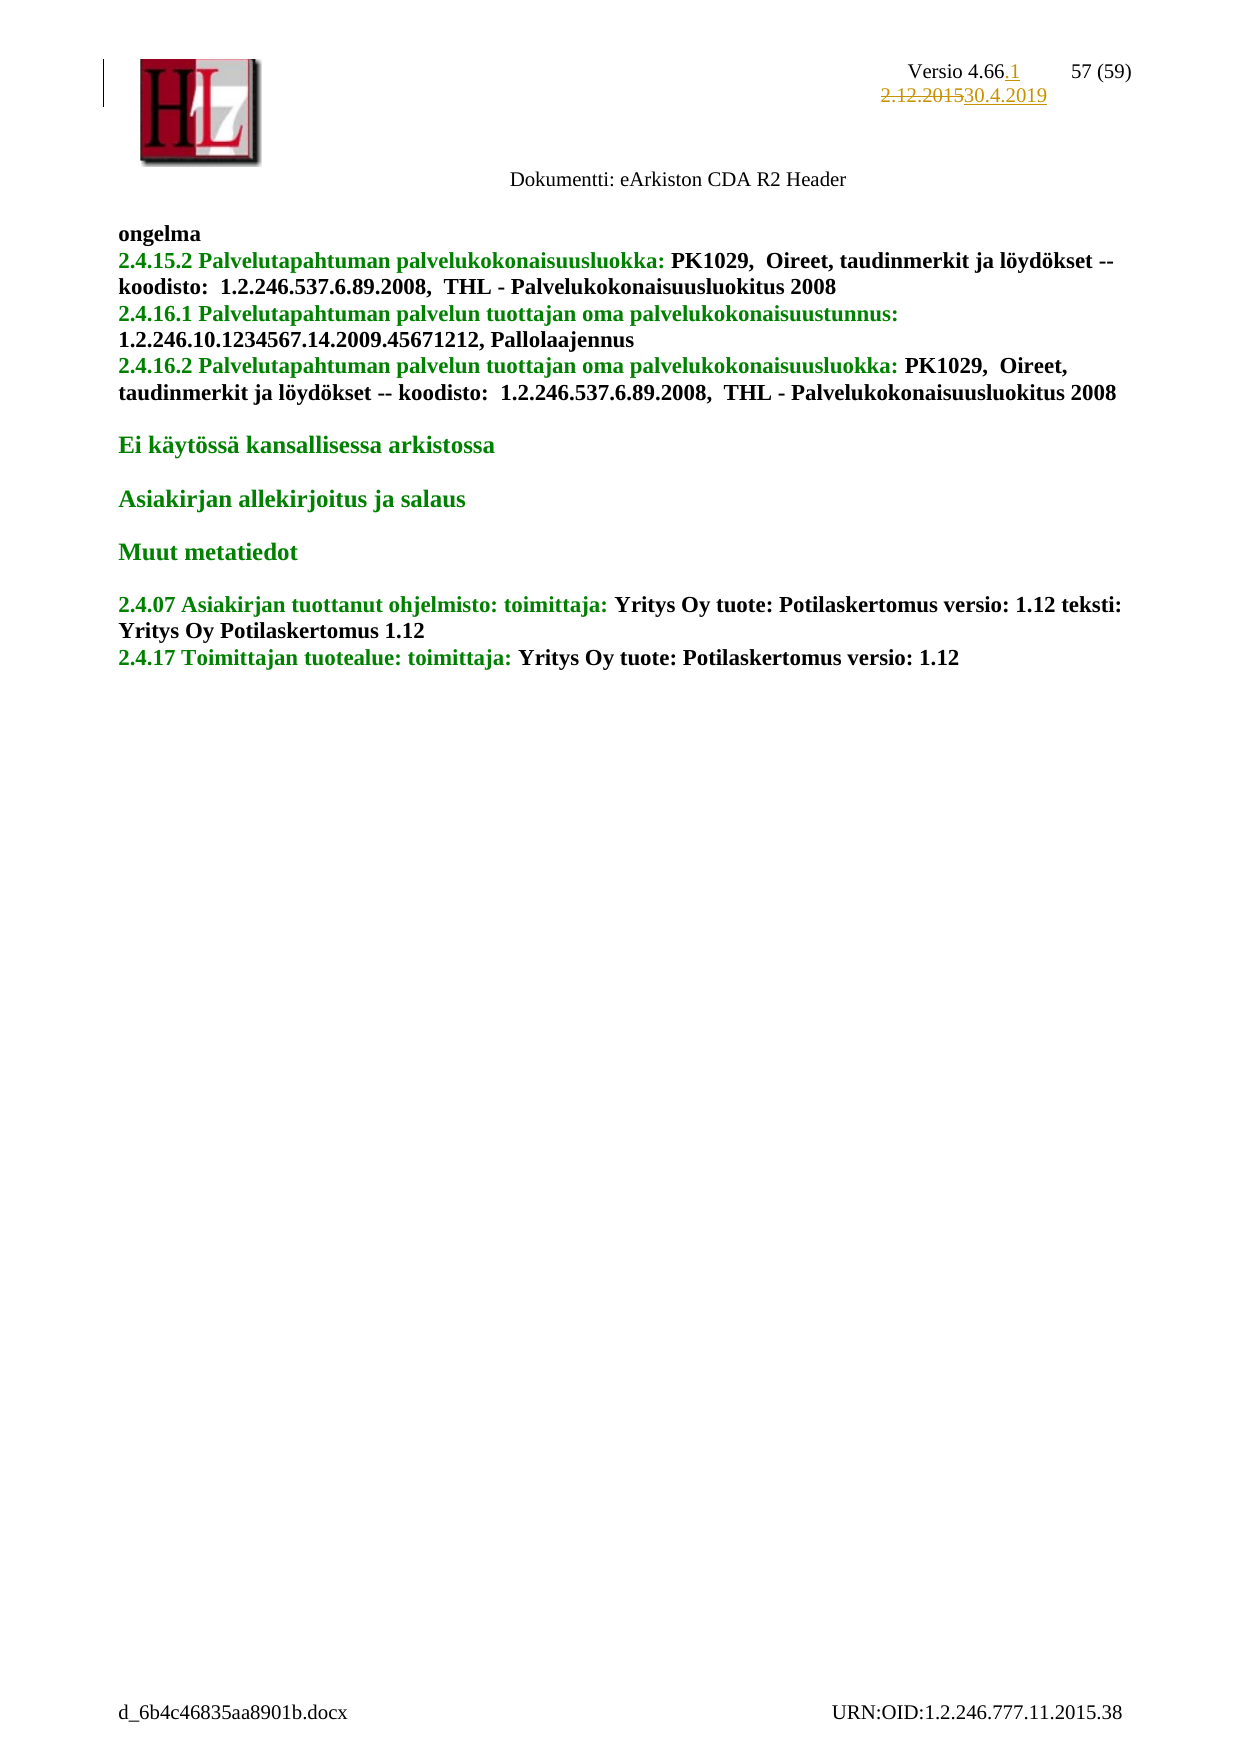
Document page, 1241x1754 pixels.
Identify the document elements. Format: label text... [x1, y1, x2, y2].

text Asiakirjan allekirjoitus ja salaus [118, 484, 1152, 512]
text 2.4.07 Asiakirjan tuottanut ohjelmisto: toimittaja: Yritys Oy tuote: Potilaskertomus versio: 1.12 teksti: Yritys Oy Potilaskertomus 1.12 2.4.17 Toimittajan tuotealue: toimittaja: Yritys Oy tuote: Potilaskertomus versio: 1.12 [118, 591, 1152, 670]
text Ei käytössä kansallisessa arkistossa [118, 430, 1152, 459]
text Muut metatiedot [118, 537, 1152, 566]
picture [140, 59, 263, 167]
